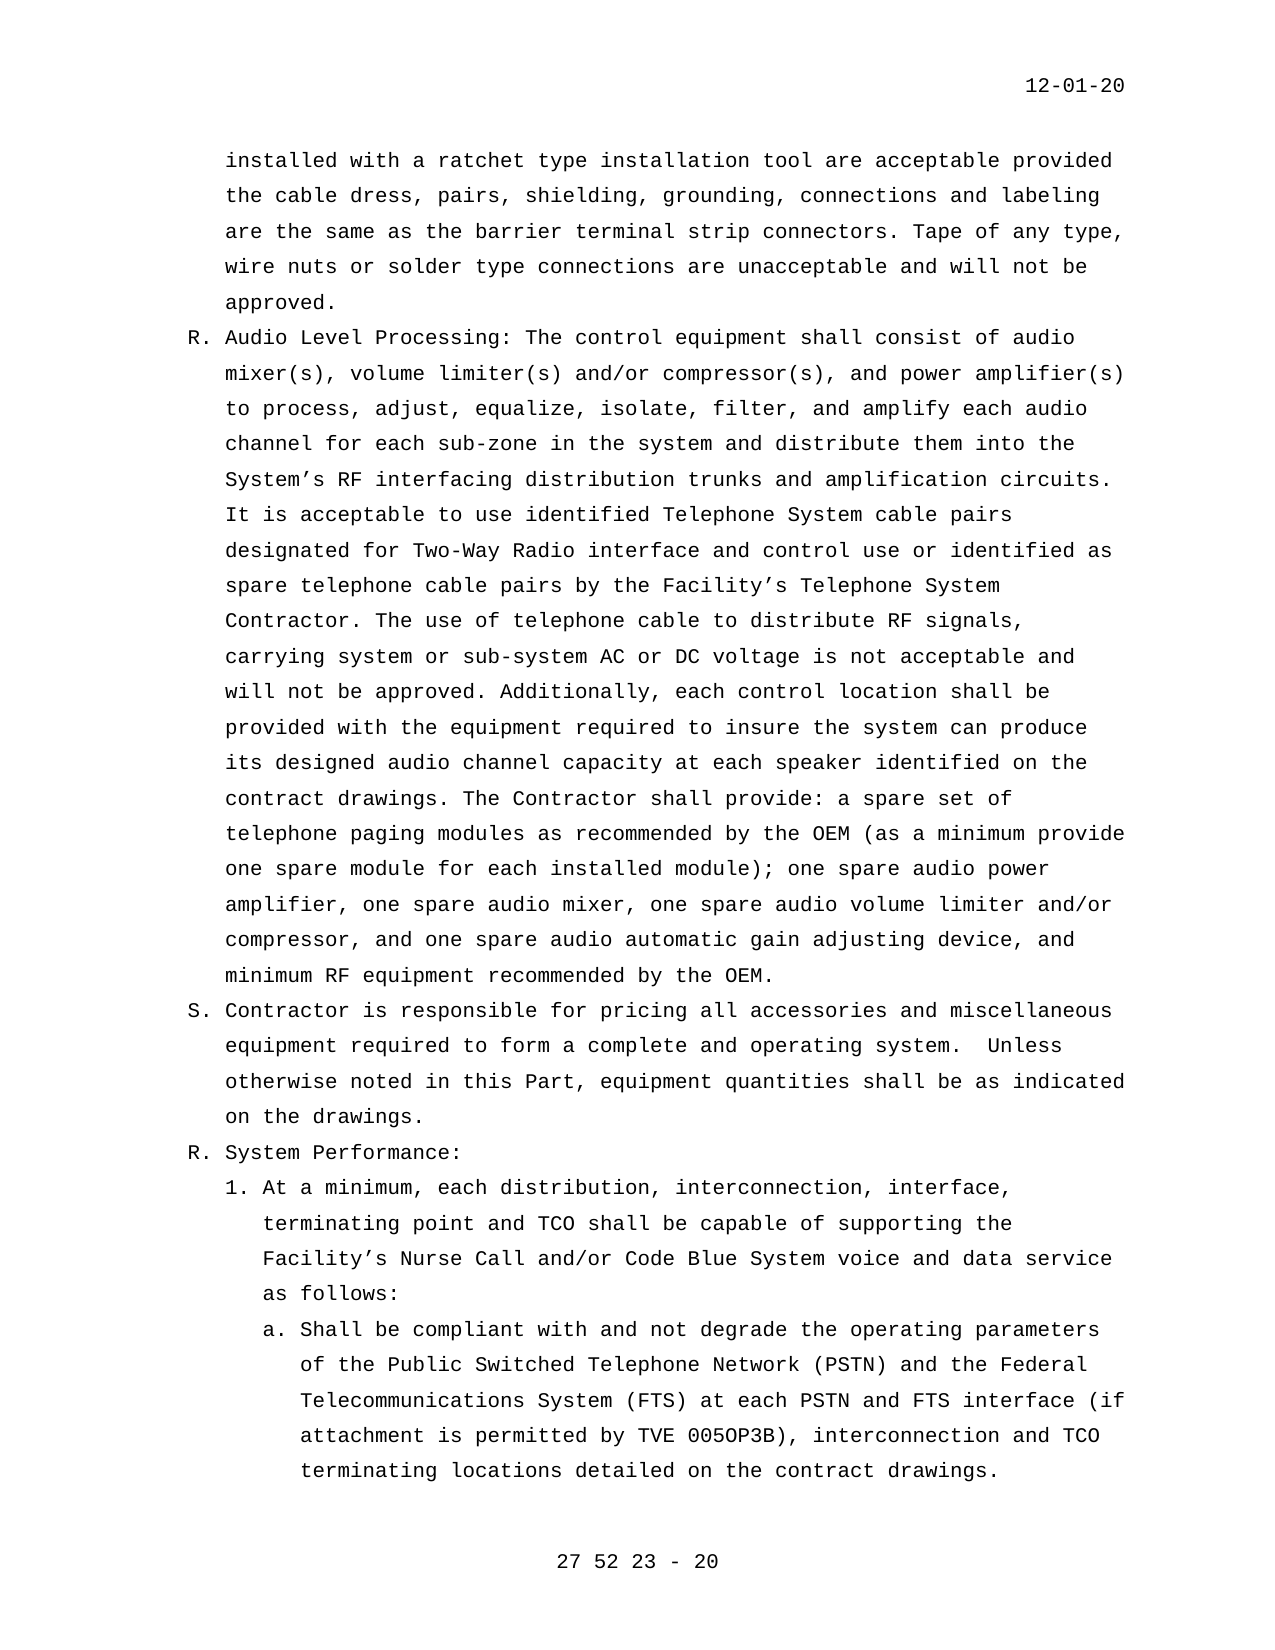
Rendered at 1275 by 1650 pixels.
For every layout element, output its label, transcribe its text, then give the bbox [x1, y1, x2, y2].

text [187, 150, 1125, 315]
text a. Shall be compliant with and not degrade the operating parameters of the Public Switched Telephone Network (PSTN) and the Federal Telecommunications System (FTS) at each PSTN and FTS interface (if attachment is permitted by TVE 005OP3B), interconnection and TCO terminating locations detailed on the contract drawings. [262, 1319, 1125, 1484]
text R. System Performance: [187, 1142, 1125, 1165]
text 1. At a minimum, each distribution, interconnection, interface, terminating point and TCO shall be capable of supporting the Facility’s Nurse Call and/or Code Blue System voice and data service as follows: [225, 1177, 1125, 1307]
text S. Contractor is responsible for pricing all accessories and miscellaneous equipment required to form a complete and operating system. Unless otherwise noted in this Part, equipment quantities shall be as indicated on the drawings. [187, 1000, 1125, 1130]
text R. Audio Level Processing: The control equipment shall consist of audio mixer(s), volume limiter(s) and/or compressor(s), and power amplifier(s) to process, adjust, equalize, isolate, filter, and amplify each audio channel for each sub-zone in the system and distribute them into the System’s RF interfacing distribution trunks and amplification circuits. It is acceptable to use identified Telephone System cable pairs designated for Two-Way Radio interface and control use or identified as spare telephone cable pairs by the Facility’s Telephone System Contractor. The use of telephone cable to distribute RF signals, carrying system or sub-system AC or DC voltage is not acceptable and will not be approved. Additionally, each control location shall be provided with the equipment required to insure the system can produce its designed audio channel capacity at each speaker identified on the contract drawings. The Contractor shall provide: a spare set of telephone paging modules as recommended by the OEM (as a minimum provide one spare module for each installed module); one spare audio power amplifier, one spare audio mixer, one spare audio volume limiter and/or compressor, and one spare audio automatic gain adjusting device, and minimum RF equipment recommended by the OEM. [187, 327, 1125, 988]
